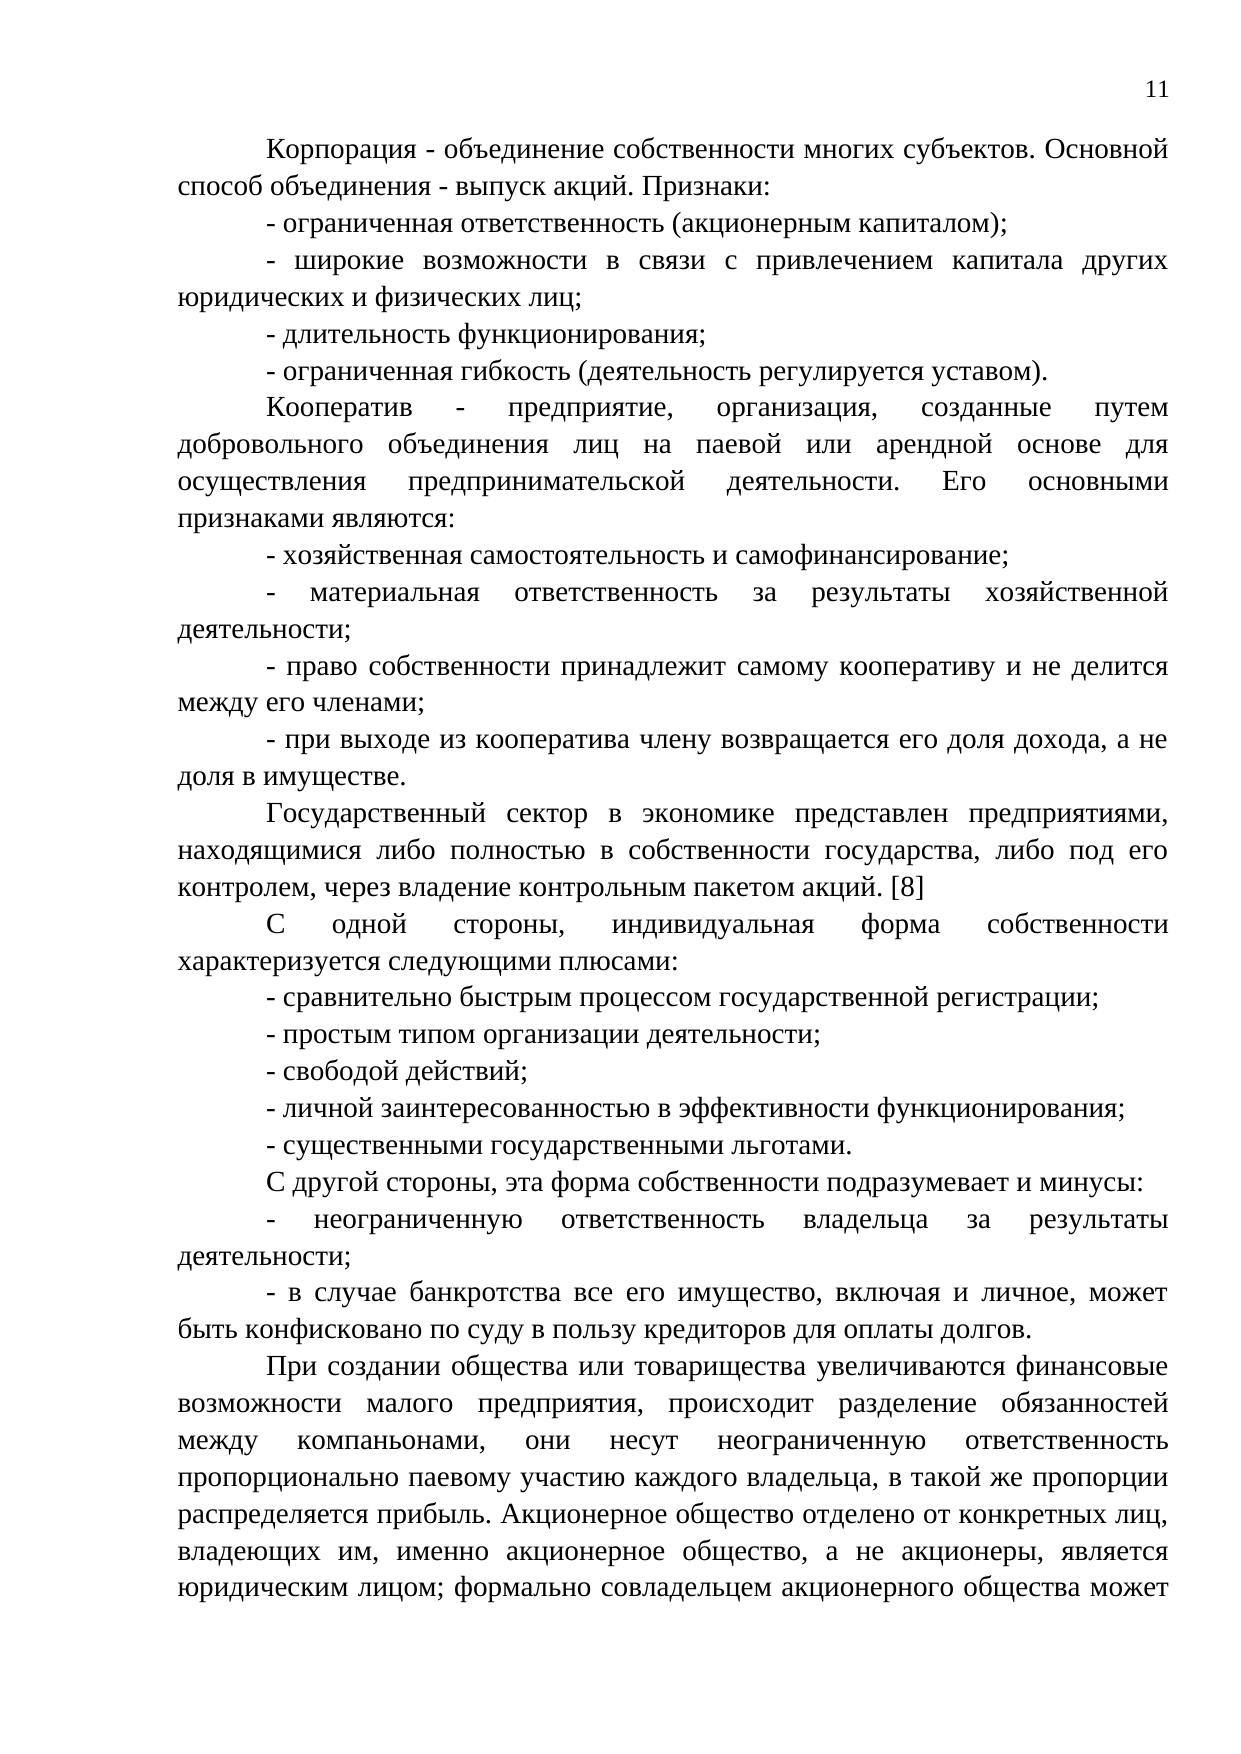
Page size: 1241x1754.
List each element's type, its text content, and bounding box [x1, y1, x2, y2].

text - ограниченная ответственность (акционерным капиталом); [177, 205, 1169, 239]
text - в случае банкротства все его имущество, включая и личное, может быть конфисковано по суду в пользу кредиторов для оплаты долгов. [177, 1274, 1169, 1345]
text - существенными государственными льготами. [177, 1127, 1169, 1161]
text - широкие возможности в связи с привлечением капитала других юридических и физических лиц; [177, 242, 1169, 312]
text - свободой действий; [177, 1053, 1169, 1087]
text - личной заинтересованностью в эффективности функционирования; [177, 1090, 1169, 1124]
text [177, 1348, 1169, 1603]
text Кооператив - предприятие, организация, созданные путем добровольного объединения лиц на паевой или арендной основе для осуществления предпринимательской деятельности. Его основными признаками являются: [177, 389, 1169, 534]
text - неограниченную ответственность владельца за результаты деятельности; [177, 1201, 1169, 1271]
text - длительность функционирования; [177, 316, 1169, 349]
text - сравнительно быстрым процессом государственной регистрации; [177, 979, 1169, 1013]
text - простым типом организации деятельности; [177, 1016, 1169, 1050]
text - при выходе из кооператива члену возвращается его доля дохода, а не доля в имуществе. [177, 721, 1169, 792]
text Государственный сектор в экономике представлен предприятиями, находящимися либо полностью в собственности государства, либо под его контролем, через владение контрольным пакетом акций. [8] [177, 795, 1169, 902]
text - ограниченная гибкость (деятельность регулируется уставом). [177, 353, 1169, 386]
text - хозяйственная самостоятельность и самофинансирование; [177, 537, 1169, 571]
text С другой стороны, эта форма собственности подразумевает и минусы: [177, 1164, 1169, 1197]
text - право собственности принадлежит самому кооперативу и не делится между его членами; [177, 648, 1169, 718]
text - материальная ответственность за результаты хозяйственной деятельности; [177, 574, 1169, 644]
text С одной стороны, индивидуальная форма собственности характеризуется следующими плюсами: [177, 906, 1169, 976]
text Корпорация - объединение собственности многих субъектов. Основной способ объединения - выпуск акций. Признаки: [177, 131, 1169, 202]
